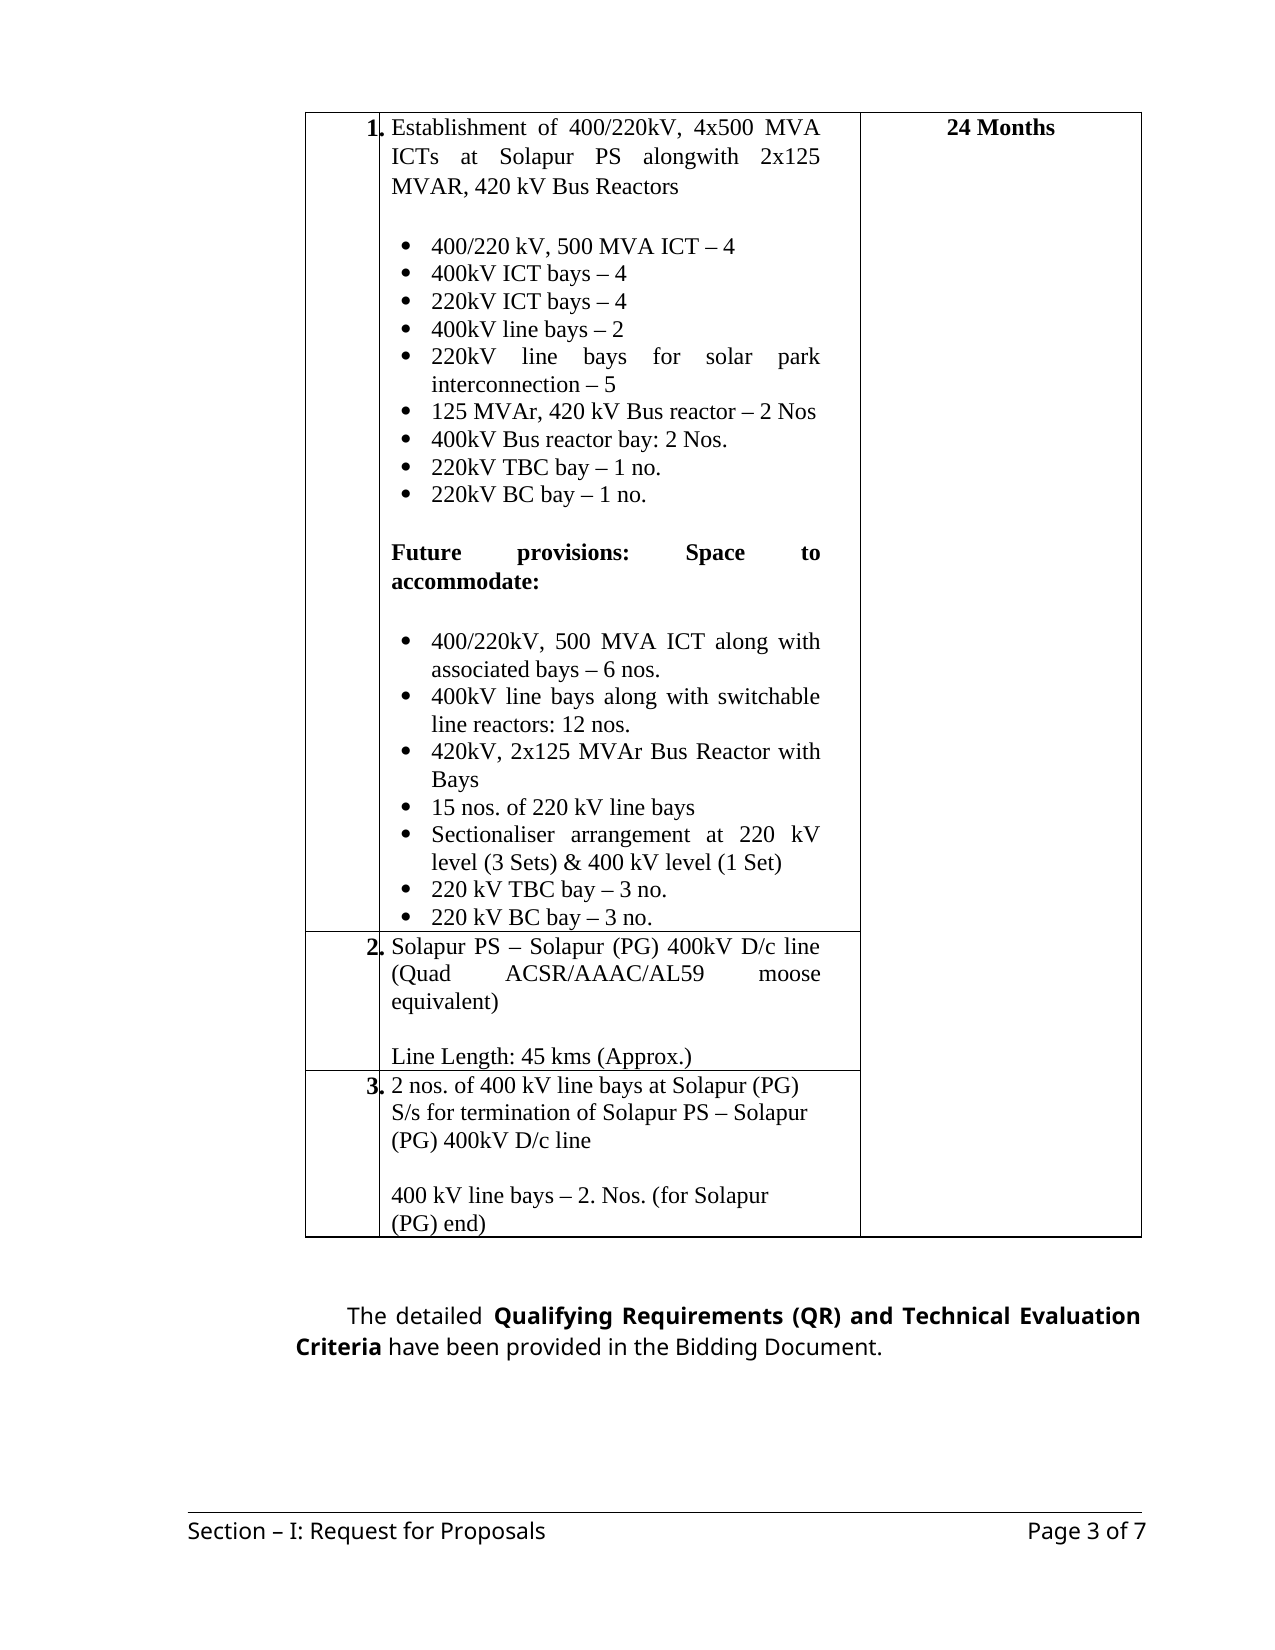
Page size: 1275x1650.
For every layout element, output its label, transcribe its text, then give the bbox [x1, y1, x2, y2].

text The detailed Qualifying Requirements (QR) and Technical Evaluation Criteria have been provided in the Bidding Document. [187, 1300, 1142, 1362]
table_cell Solapur PS – Solapur (PG) 400kV D/c line (Quad ACSR/AAAC/AL59 moose equivalent) Line Length: 45 kms (Approx.) [380, 932, 860, 1070]
table_cell [306, 1071, 379, 1236]
table_cell Establishment of 400/220kV, 4x500 MVA ICTs at Solapur PS alongwith 2x125 MVAR, 420 kV Bus Reactors 400/220 kV, 500 MVA ICT – 4 400kV ICT bays – 4 220kV ICT bays – 4 400kV line bays – 2 220kV line bays for solar park interconnection – 5 125 MVAr, 420 kV Bus reactor – 2 Nos 400kV Bus reactor bay: 2 Nos. 220kV TBC bay – 1 no. 220kV BC bay – 1 no. Future provisions: Space to accommodate: 400/220kV, 500 MVA ICT along with associated bays – 6 nos. 400kV line bays along with switchable line reactors: 12 nos. 420kV, 2x125 MVAr Bus Reactor with Bays 15 nos. of 220 kV line bays Sectionaliser arrangement at 220 kV level (3 Sets) & 400 kV level (1 Set) 220 kV TBC bay – 3 no. 220 kV BC bay – 3 no. [380, 113, 860, 931]
table_cell [306, 932, 379, 1070]
table_cell [306, 113, 379, 931]
table_cell 24 Months [861, 113, 1141, 1236]
table_cell 2 nos. of 400 kV line bays at Solapur (PG) S/s for termination of Solapur PS – Solapur (PG) 400kV D/c line 400 kV line bays – 2. Nos. (for Solapur (PG) end) [380, 1071, 860, 1236]
